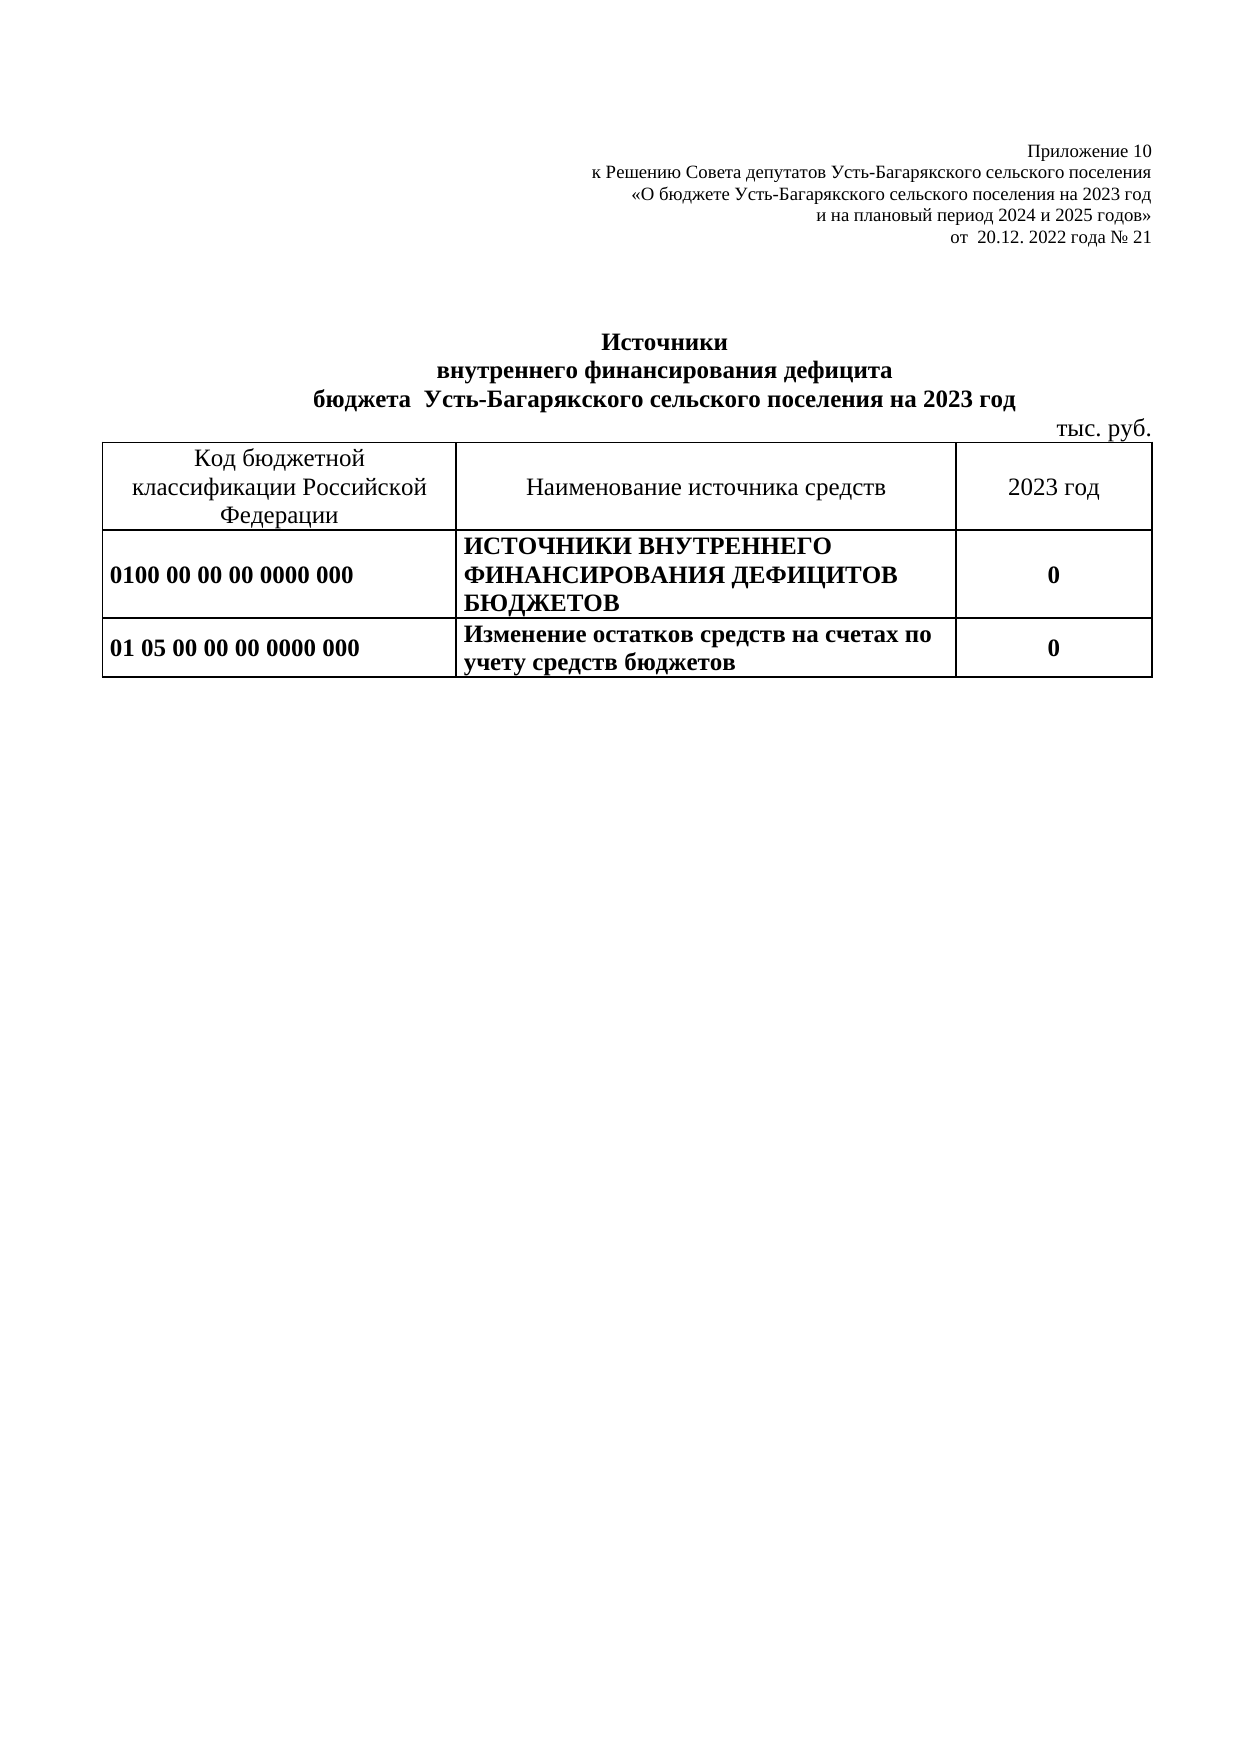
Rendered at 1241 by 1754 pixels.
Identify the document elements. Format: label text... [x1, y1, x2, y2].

table_cell 0 [957, 619, 1151, 676]
text бюджета Усть-Багарякского сельского поселения на 2023 год [177, 384, 1152, 413]
table_header Наименование источника средств [457, 443, 955, 529]
text и на плановый период 2024 и 2025 годов» [177, 204, 1152, 226]
text Источники внутреннего финансирования дефицита [177, 327, 1152, 384]
table_cell 01 05 00 00 00 0000 000 [103, 619, 455, 676]
text к Решению Совета депутатов Усть-Багарякского сельского поселения [177, 161, 1152, 183]
text от 20.12. 2022 года № 21 [177, 226, 1152, 247]
text Приложение 10 [177, 140, 1152, 161]
table_header 2023 год [957, 443, 1151, 529]
table_header Код бюджетной классификации Российской Федерации [103, 443, 455, 529]
table_cell 0 [957, 531, 1151, 617]
table_cell 0100 00 00 00 0000 000 [103, 531, 455, 617]
table_cell Изменение остатков средств на счетах по учету средств бюджетов [457, 619, 955, 676]
text тыс. руб. [177, 413, 1152, 442]
table_cell ИСТОЧНИКИ ВНУТРЕННЕГО ФИНАНСИРОВАНИЯ ДЕФИЦИТОВ БЮДЖЕТОВ [457, 531, 955, 617]
text «О бюджете Усть-Багарякского сельского поселения на 2023 год [177, 183, 1152, 204]
